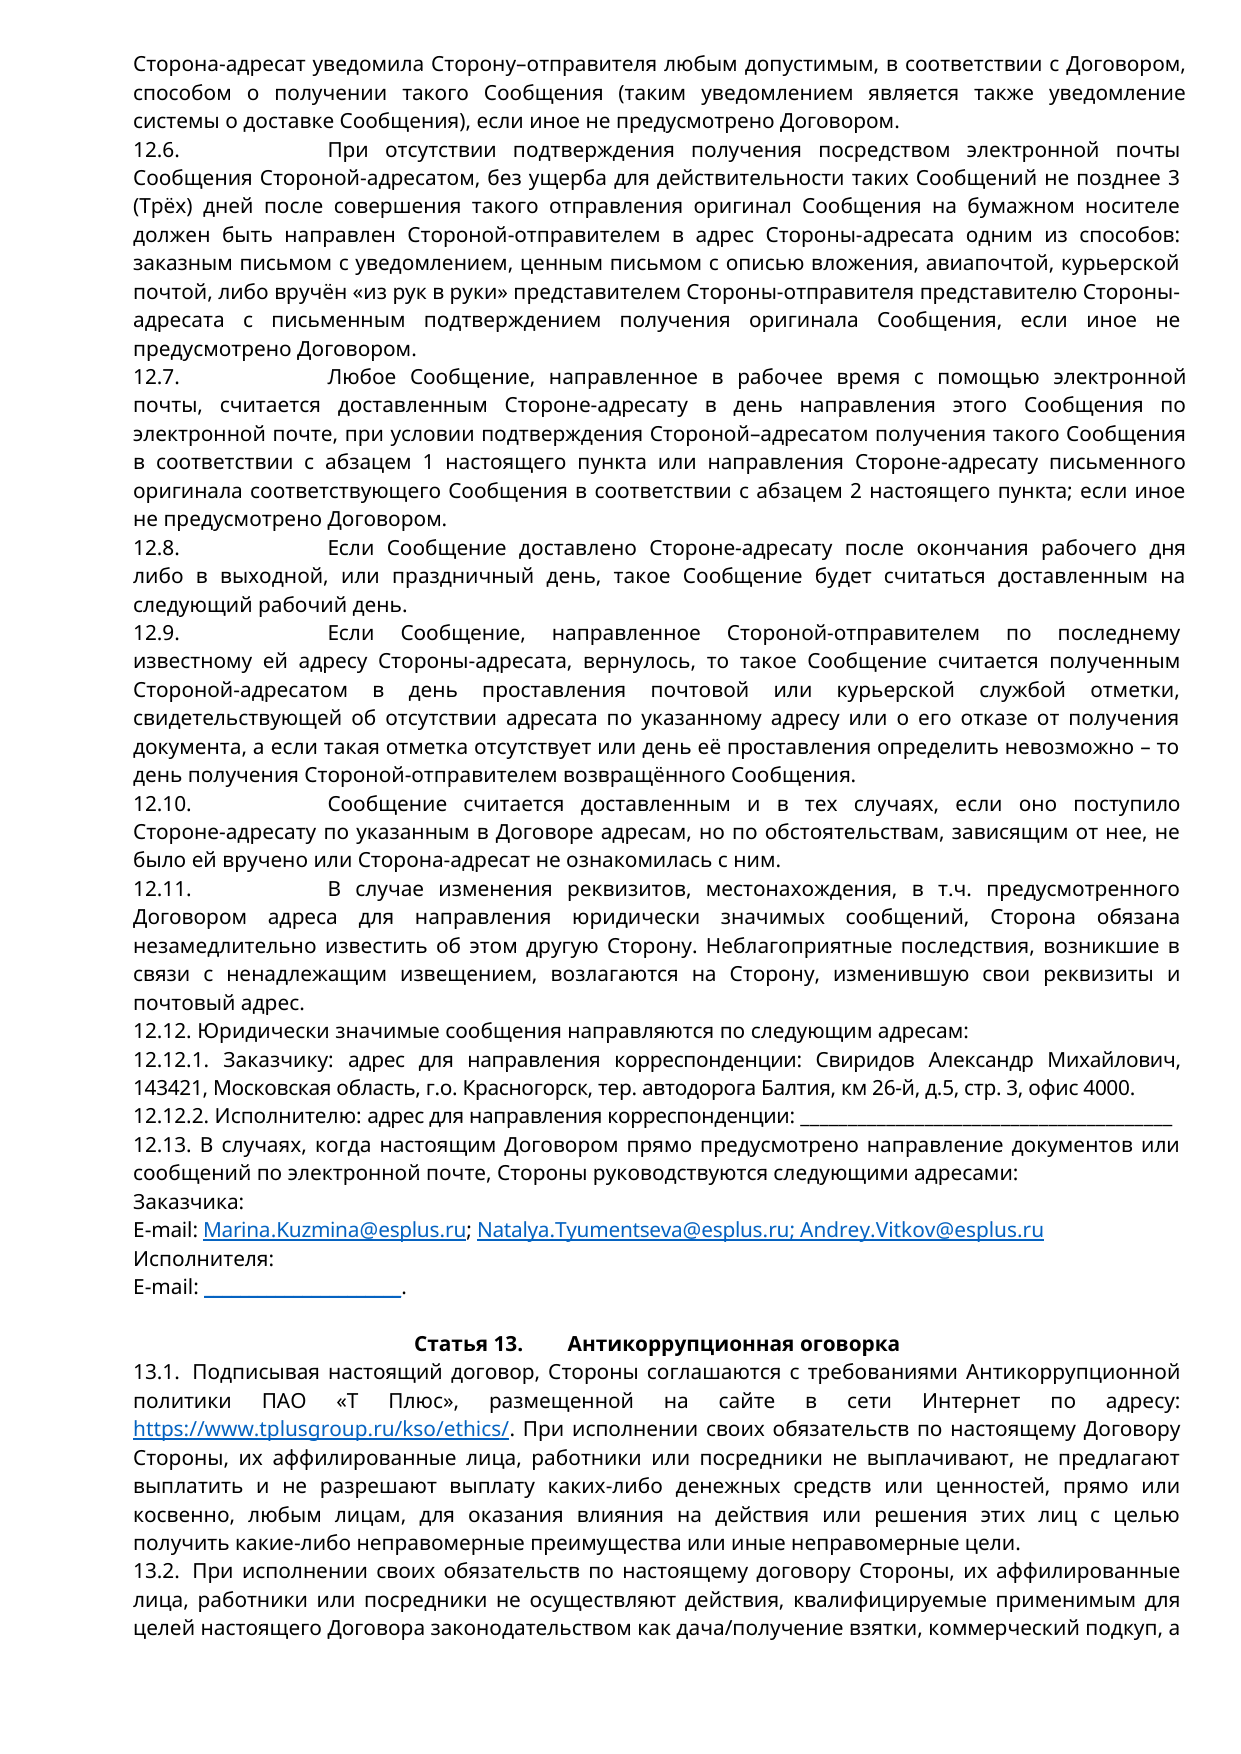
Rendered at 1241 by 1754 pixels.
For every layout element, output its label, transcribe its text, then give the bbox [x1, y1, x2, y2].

list 12.12.2. Исполнителю: адрес для направления корреспонденции: _______________________________________ [133, 1102, 1181, 1130]
list Подписывая настоящий договор, Стороны соглашаются с требованиями Антикоррупционной политики ПАО «Т Плюс», размещенной на сайте в сети Интернет по адресу: https://www.tplusgroup.ru/kso/ethics/. При исполнении своих обязательств по настоящему Договору Стороны, их аффилированные лица, работники или посредники не выплачивают, не предлагают выплатить и не разрешают выплату каких-либо денежных средств или ценностей, прямо или косвенно, любым лицам, для оказания влияния на действия или решения этих лиц с целью получить какие-либо неправомерные преимущества или иные неправомерные цели. [133, 1357, 1181, 1557]
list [133, 49, 1187, 135]
list 12.12. Юридически значимые сообщения направляются по следующим адресам: [133, 1016, 1181, 1045]
list 12.12.1. Заказчику: адрес для направления корреспонденции: Свиридов Александр Михайлович, 143421, Московская область, г.о. Красногорск, тер. автодорога Балтия, км 26-й, д.5, стр. 3, офис 4000. [133, 1045, 1181, 1102]
list Любое Сообщение, направленное в рабочее время с помощью электронной почты, считается доставленным Стороне-адресату в день направления этого Сообщения по электронной почте, при условии подтверждения Стороной–адресатом получения такого Сообщения в соответствии с абзацем 1 настоящего пункта или направления Стороне-адресату письменного оригинала соответствующего Сообщения в соответствии с абзацем 2 настоящего пункта; если иное не предусмотрено Договором. [133, 362, 1187, 533]
list Заказчика: [133, 1187, 1181, 1215]
list Сообщение считается доставленным и в тех случаях, если оно поступило Стороне-адресату по указанным в Договоре адресам, но по обстоятельствам, зависящим от нее, не было ей вручено или Сторона-адресат не ознакомилась с ним. [133, 789, 1181, 874]
list В случае изменения реквизитов, местонахождения, в т.ч. предусмотренного Договором адреса для направления юридически значимых сообщений, Сторона обязана незамедлительно известить об этом другую Сторону. Неблагоприятные последствия, возникшие в связи с ненадлежащим извещением, возлагаются на Сторону, изменившую свои реквизиты и почтовый адрес. [133, 874, 1181, 1016]
list E-mail: ______________________. [133, 1272, 1181, 1301]
subtitle Антикоррупционная оговорка [133, 1329, 1181, 1357]
list Если Сообщение, направленное Стороной-отправителем по последнему известному ей адресу Стороны-адресата, вернулось, то такое Сообщение считается полученным Стороной-адресатом в день проставления почтовой или курьерской службой отметки, свидетельствующей об отсутствии адресата по указанному адресу или о его отказе от получения документа, а если такая отметка отсутствует или день её проставления определить невозможно – то день получения Стороной-отправителем возвращённого Сообщения. [133, 618, 1181, 789]
list При отсутствии подтверждения получения посредством электронной почты Сообщения Стороной-адресатом, без ущерба для действительности таких Сообщений не позднее 3 (Трёх) дней после совершения такого отправления оригинал Сообщения на бумажном носителе должен быть направлен Стороной-отправителем в адрес Стороны-адресата одним из способов: заказным письмом с уведомлением, ценным письмом с описью вложения, авиапочтой, курьерской почтой, либо вручён «из рук в руки» представителем Стороны-отправителя представителю Стороны-адресата с письменным подтверждением получения оригинала Сообщения, если иное не предусмотрено Договором. [133, 135, 1181, 362]
list Исполнителя: [133, 1244, 1181, 1272]
list Если Сообщение доставлено Стороне-адресату после окончания рабочего дня либо в выходной, или праздничный день, такое Сообщение будет считаться доставленным на следующий рабочий день. [133, 533, 1187, 618]
list 12.13. В случаях, когда настоящим Договором прямо предусмотрено направление документов или сообщений по электронной почте, Стороны руководствуются следующими адресами: [133, 1130, 1181, 1187]
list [133, 1557, 1181, 1642]
list E-mail: Marina.Kuzmina@esplus.ru; Natalya.Tyumentseva@esplus.ru; Andrey.Vitkov@esplus.ru [133, 1215, 1181, 1244]
